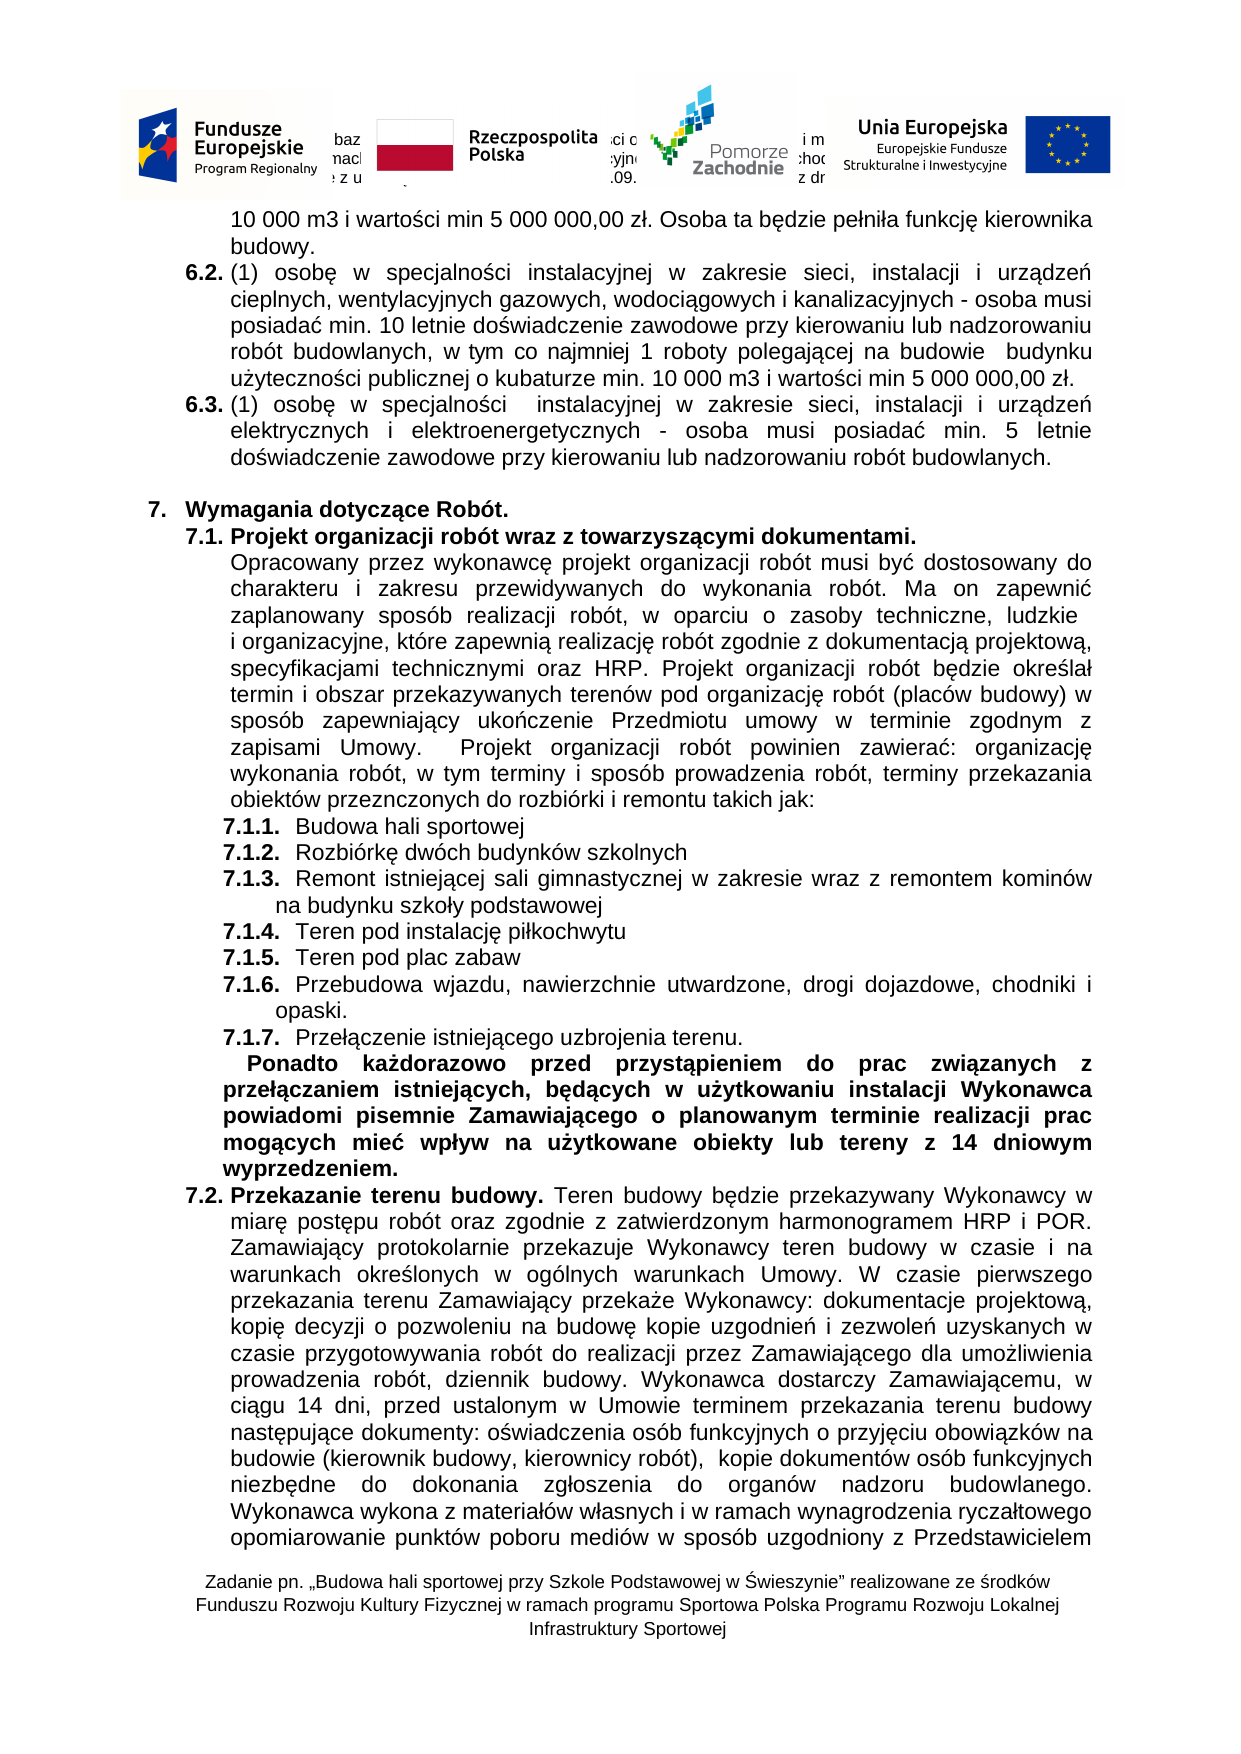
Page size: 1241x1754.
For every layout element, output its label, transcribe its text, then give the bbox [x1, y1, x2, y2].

list Teren pod instalację piłkochwytu [223, 918, 1093, 944]
picture [825, 97, 1125, 189]
picture [361, 103, 611, 185]
list Przebudowa wjazdu, nawierzchnie utwardzone, drogi dojazdowe, chodniki i opaski. [223, 971, 1093, 1023]
list Remont istniejącej sali gimnastycznej w zakresie wraz z remontem kominów na budynku szkoły podstawowej [223, 865, 1093, 918]
list Budowa hali sportowej [223, 813, 1093, 839]
picture [120, 89, 333, 199]
list Wymagania dotyczące Robót. [148, 496, 1093, 523]
picture [636, 71, 799, 187]
list (1) osobę w specjalności instalacyjnej w zakresie sieci, instalacji i urządzeń elektrycznych i elektroenergetycznych - osoba musi posiadać min. 5 letnie doświadczenie zawodowe przy kierowaniu lub nadzorowaniu robót budowlanych. [185, 391, 1093, 470]
list Przełączenie istniejącego uzbrojenia terenu. [223, 1023, 1093, 1050]
list (1) osobę w specjalności instalacyjnej w zakresie sieci, instalacji i urządzeń cieplnych, wentylacyjnych gazowych, wodociągowych i kanalizacyjnych - osoba musi posiadać min. 10 letnie doświadczenie zawodowe przy kierowaniu lub nadzorowaniu robót budowlanych, w tym co najmniej 1 roboty polegającej na budowie budynku użyteczności publicznej o kubaturze min. 10 000 m3 i wartości min 5 000 000,00 zł. [185, 259, 1093, 391]
list Rozbiórkę dwóch budynków szkolnych [223, 839, 1093, 865]
list Projekt organizacji robót wraz z towarzyszącymi dokumentami. [185, 523, 1093, 549]
text Opracowany przez wykonawcę projekt organizacji robót musi być dostosowany do charakteru i zakresu przewidywanych do wykonania robót. Ma on zapewnić zaplanowany sposób realizacji robót, w oparciu o zasoby techniczne, ludzkie i organizacyjne, które zapewnią realizację robót zgodnie z dokumentacją projektową, specyfikacjami technicznymi oraz HRP. Projekt organizacji robót będzie określał termin i obszar przekazywanych terenów pod organizację robót (placów budowy) w sposób zapewniający ukończenie Przedmiotu umowy w terminie zgodnym z zapisami Umowy. Projekt organizacji robót powinien zawierać: organizację wykonania robót, w tym terminy i sposób prowadzenia robót, terminy przekazania obiektów przeznczonych do rozbiórki i remontu takich jak: [230, 549, 1093, 813]
list Teren pod plac zabaw [223, 944, 1093, 971]
text Ponadto każdorazowo przed przystąpieniem do prac związanych z przełączaniem istniejących, będących w użytkowaniu instalacji Wykonawca powiadomi pisemnie Zamawiającego o planowanym terminie realizacji prac mogących mieć wpływ na użytkowane obiekty lub tereny z 14 dniowym wyprzedzeniem. [223, 1050, 1093, 1182]
